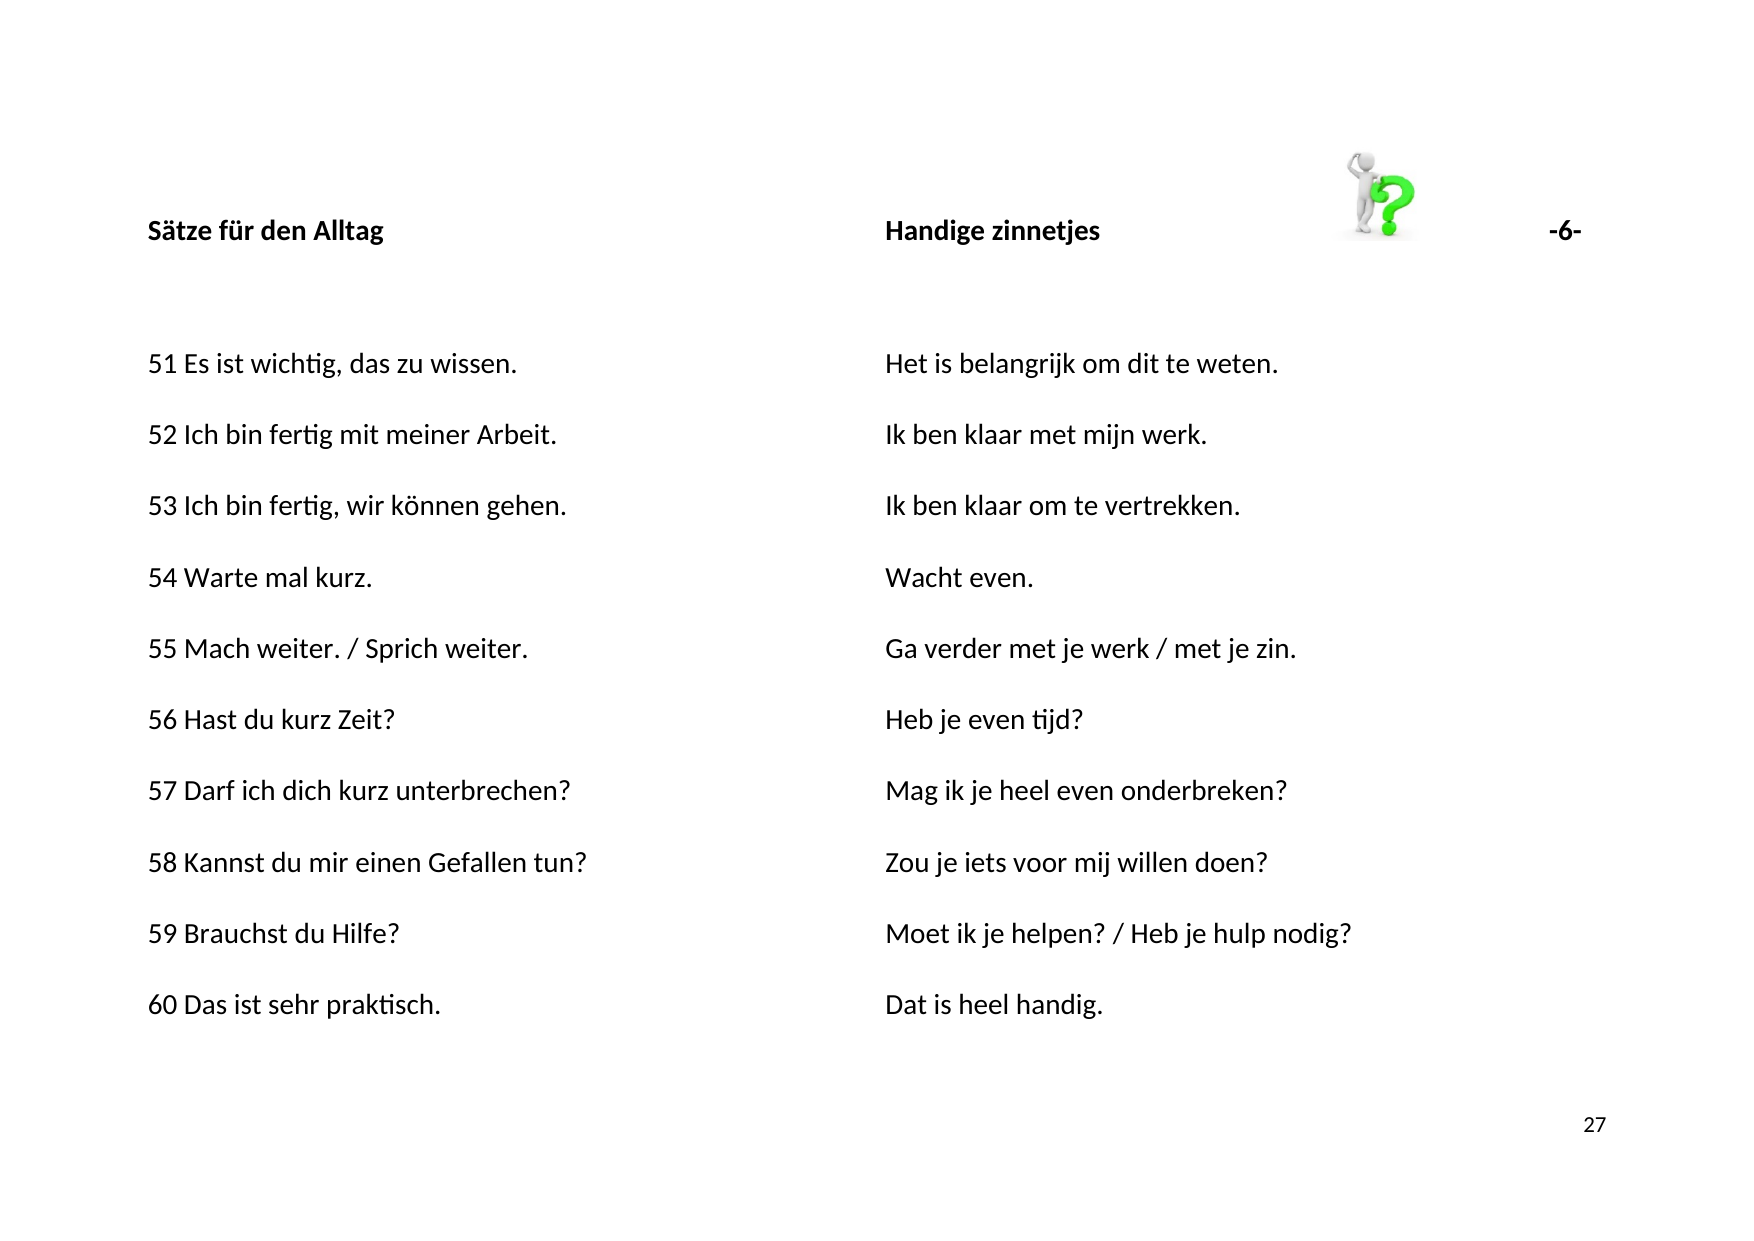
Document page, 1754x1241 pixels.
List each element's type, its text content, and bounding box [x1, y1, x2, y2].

text 51 Es ist wichtig, das zu wissen. Het is belangrijk om dit te weten. [148, 345, 1606, 381]
text 53 Ich bin fertig, wir können gehen. Ik ben klaar om te vertrekken. [148, 487, 1606, 523]
text 55 Mach weiter. / Sprich weiter. Ga verder met je werk / met je zin. [148, 630, 1606, 666]
text 59 Brauchst du Hilfe? Moet ik je helpen? / Heb je hulp nodig? [148, 915, 1606, 951]
picture [1327, 147, 1421, 241]
text 58 Kannst du mir einen Gefallen tun? Zou je iets voor mij willen doen? [148, 844, 1606, 879]
text 56 Hast du kurz Zeit? Heb je even tijd? [148, 701, 1606, 737]
text 60 Das ist sehr praktisch. Dat is heel handig. [148, 986, 1606, 1022]
text 54 Warte mal kurz. Wacht even. [148, 559, 1606, 594]
text 52 Ich bin fertig mit meiner Arbeit. Ik ben klaar met mijn werk. [148, 416, 1606, 452]
text 57 Darf ich dich kurz unterbrechen? Mag ik je heel even onderbreken? [148, 772, 1606, 808]
text Sätze für den Alltag Handige zinnetjes -6- [148, 148, 1606, 247]
